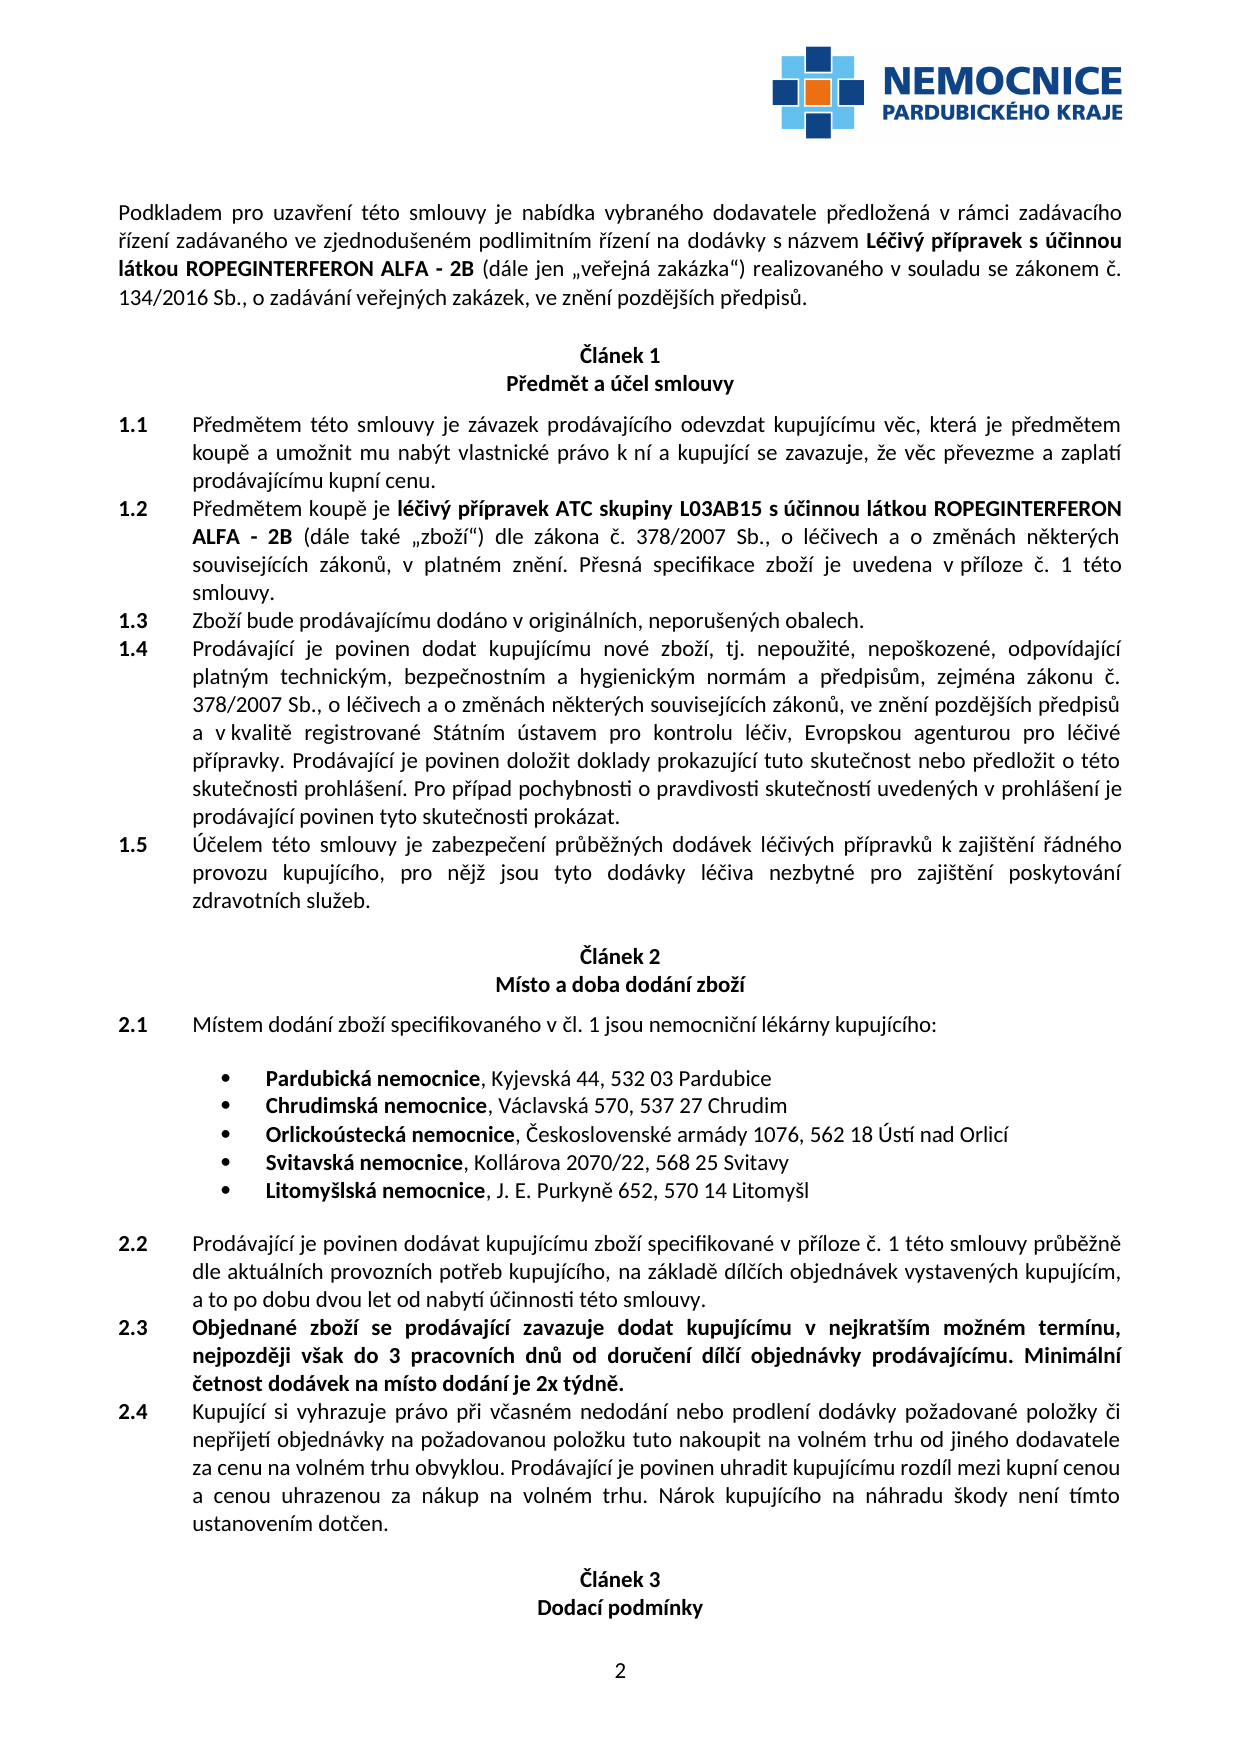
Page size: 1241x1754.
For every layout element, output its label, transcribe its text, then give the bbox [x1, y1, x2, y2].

text 1.5 Účelem této smlouvy je zabezpečení průběžných dodávek léčivých přípravků k zajištění řádného provozu kupujícího, pro nějž jsou tyto dodávky léčiva nezbytné pro zajištění poskytování zdravotních služeb. [118, 830, 1122, 914]
list Pardubická nemocnice, Kyjevská 44, 532 03 Pardubice [193, 1064, 1122, 1092]
list Orlickoústecká nemocnice, Československé armády 1076, 562 18 Ústí nad Orlicí [193, 1120, 1122, 1148]
text Článek 2 [118, 942, 1122, 970]
text 1.4 Prodávající je povinen dodat kupujícímu nové zboží, tj. nepoužité, nepoškozené, odpovídající platným technickým, bezpečnostním a hygienickým normám a předpisům, zejména zákonu č. 378/2007 Sb., o léčivech a o změnách některých souvisejících zákonů, ve znění pozdějších předpisů a v kvalitě registrované Státním ústavem pro kontrolu léčiv, Evropskou agenturou pro léčivé přípravky. Prodávající je povinen doložit doklady prokazující tuto skutečnost nebo předložit o této skutečnosti prohlášení. Pro případ pochybnosti o pravdivosti skutečností uvedených v prohlášení je prodávající povinen tyto skutečnosti prokázat. [118, 634, 1122, 830]
text Místo a doba dodání zboží [118, 970, 1122, 998]
text Podkladem pro uzavření této smlouvy je nabídka vybraného dodavatele předložená v rámci zadávacího řízení zadávaného ve zjednodušeném podlimitním řízení na dodávky s názvem Léčivý přípravek s účinnou látkou ROPEGINTERFERON ALFA - 2B (dále jen „veřejná zakázka“) realizovaného v souladu se zákonem č. 134/2016 Sb., o zadávání veřejných zakázek, ve znění pozdějších předpisů. [118, 198, 1122, 311]
subtitle 1.1 Předmětem této smlouvy je závazek prodávajícího odevzdat kupujícímu věc, která je předmětem koupě a umožnit mu nabýt vlastnické právo k ní a kupující se zavazuje, že věc převezme a zaplatí prodávajícímu kupní cenu. [118, 410, 1122, 494]
text 2.4 Kupující si vyhrazuje právo při včasném nedodání nebo prodlení dodávky požadované položky či nepřijetí objednávky na požadovanou položku tuto nakoupit na volném trhu od jiného dodavatele za cenu na volném trhu obvyklou. Prodávající je povinen uhradit kupujícímu rozdíl mezi kupní cenou a cenou uhrazenou za nákup na volném trhu. Nárok kupujícího na náhradu škody není tímto ustanovením dotčen. [118, 1397, 1122, 1537]
text 2.3 Objednané zboží se prodávající zavazuje dodat kupujícímu v nejkratším možném termínu, nejpozději však do 3 pracovních dnů od doručení dílčí objednávky prodávajícímu. Minimální četnost dodávek na místo dodání je 2x týdně. [118, 1313, 1122, 1397]
list Svitavská nemocnice, Kollárova 2070/22, 568 25 Svitavy [193, 1148, 1122, 1176]
picture [771, 45, 1123, 140]
text 2.2 Prodávající je povinen dodávat kupujícímu zboží specifikované v příloze č. 1 této smlouvy průběžně dle aktuálních provozních potřeb kupujícího, na základě dílčích objednávek vystavených kupujícím, a to po dobu dvou let od nabytí účinnosti této smlouvy. [118, 1229, 1122, 1313]
text Článek 3 [118, 1565, 1122, 1593]
list Chrudimská nemocnice, Václavská 570, 537 27 Chrudim [193, 1092, 1122, 1120]
text 2.1 Místem dodání zboží specifikovaného v čl. 1 jsou nemocniční lékárny kupujícího: [118, 1011, 1122, 1039]
text 1.3 Zboží bude prodávajícímu dodáno v originálních, neporušených obalech. [118, 606, 1122, 634]
text Článek 1 [118, 341, 1122, 369]
text 1.2 Předmětem koupě je léčivý přípravek ATC skupiny L03AB15 s účinnou látkou ROPEGINTERFERON ALFA - 2B (dále také „zboží“) dle zákona č. 378/2007 Sb., o léčivech a o změnách některých souvisejících zákonů, v platném znění. Přesná specifikace zboží je uvedena v příloze č. 1 této smlouvy. [118, 494, 1122, 606]
text Předmět a účel smlouvy [118, 369, 1122, 397]
list Litomyšlská nemocnice, J. E. Purkyně 652, 570 14 Litomyšl [193, 1176, 1122, 1204]
text Dodací podmínky [118, 1593, 1122, 1621]
